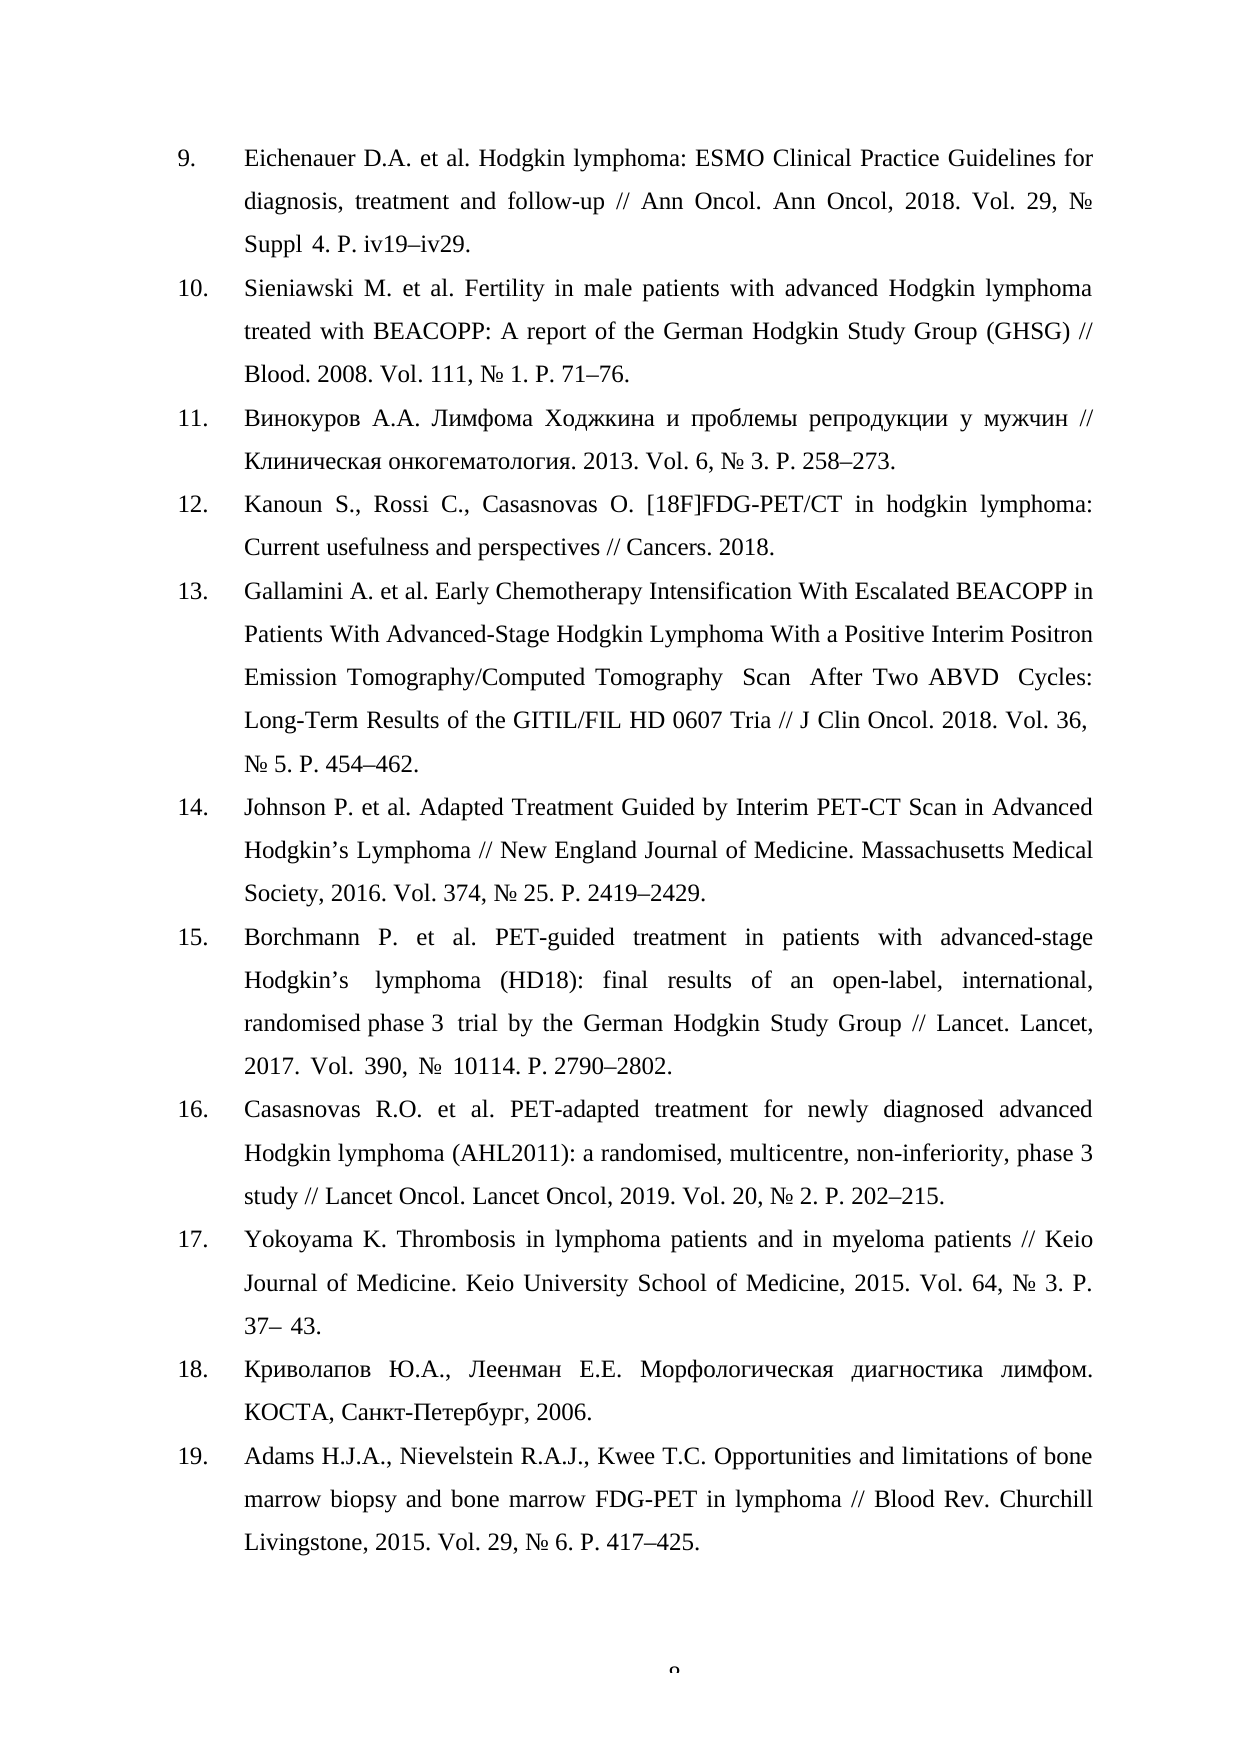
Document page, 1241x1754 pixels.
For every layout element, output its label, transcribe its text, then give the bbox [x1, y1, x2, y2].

text № 5. P. 454–462. [244, 749, 1105, 777]
list Borchmann P. et al. PET-guided treatment in patients with advanced-stage Hodgkin’s lymphoma (HD18): final results of an open-label, international, randomised phase 3 trial by the German Hodgkin Study Group // Lancet. Lancet, 2017. Vol. 390, № 10114. P. 2790–2802. [177, 922, 1093, 1080]
list Adams H.J.A., Nievelstein R.A.J., Kwee T.C. Opportunities and limitations of bone marrow biopsy and bone marrow FDG-PET in lymphoma // Blood Rev. Churchill Livingstone, 2015. Vol. 29, № 6. P. 417–425. [177, 1441, 1093, 1556]
list Sieniawski M. et al. Fertility in male patients with advanced Hodgkin lymphoma treated with BEACOPP: A report of the German Hodgkin Study Group (GHSG) // Blood. 2008. Vol. 111, № 1. P. 71–76. [177, 273, 1093, 388]
list Винокуров А.А. Лимфома Ходжкина и проблемы репродукции у мужчин // Клиническая онкогематология. 2013. Vol. 6, № 3. P. 258–273. [177, 403, 1093, 474]
list Eichenauer D.A. et al. Hodgkin lymphoma: ESMO Clinical Practice Guidelines for diagnosis, treatment and follow-up // Ann Oncol. Ann Oncol, 2018. Vol. 29, № Suppl 4. P. iv19–iv29. [177, 143, 1093, 258]
list Криволапов Ю.А., Леенман Е.Е. Морфологическая диагностика лимфом. КОСТА, Санкт-Петербург, 2006. [177, 1354, 1093, 1426]
list Yokoyama K. Thrombosis in lymphoma patients and in myeloma patients // Keio Journal of Medicine. Keio University School of Medicine, 2015. Vol. 64, № 3. P. 37– 43. [177, 1224, 1093, 1339]
list Johnson P. et al. Adapted Treatment Guided by Interim PET-CT Scan in Advanced Hodgkin’s Lymphoma // New England Journal of Medicine. Massachusetts Medical Society, 2016. Vol. 374, № 25. P. 2419–2429. [177, 792, 1093, 907]
list Casasnovas R.O. et al. PET-adapted treatment for newly diagnosed advanced Hodgkin lymphoma (AHL2011): a randomised, multicentre, non-inferiority, phase 3 study // Lancet Oncol. Lancet Oncol, 2019. Vol. 20, № 2. P. 202–215. [177, 1094, 1093, 1209]
list Kanoun S., Rossi C., Casasnovas O. [18F]FDG-PET/CT in hodgkin lymphoma: Current usefulness and perspectives // Cancers. 2018. [177, 489, 1093, 561]
list Gallamini A. et al. Early Chemotherapy Intensification With Escalated BEACOPP in Patients With Advanced-Stage Hodgkin Lymphoma With a Positive Interim Positron Emission Tomography/Computed Tomography Scan After Two ABVD Cycles: Long-Term Results of the GITIL/FIL HD 0607 Tria // J Clin Oncol. 2018. Vol. 36, [177, 576, 1093, 734]
